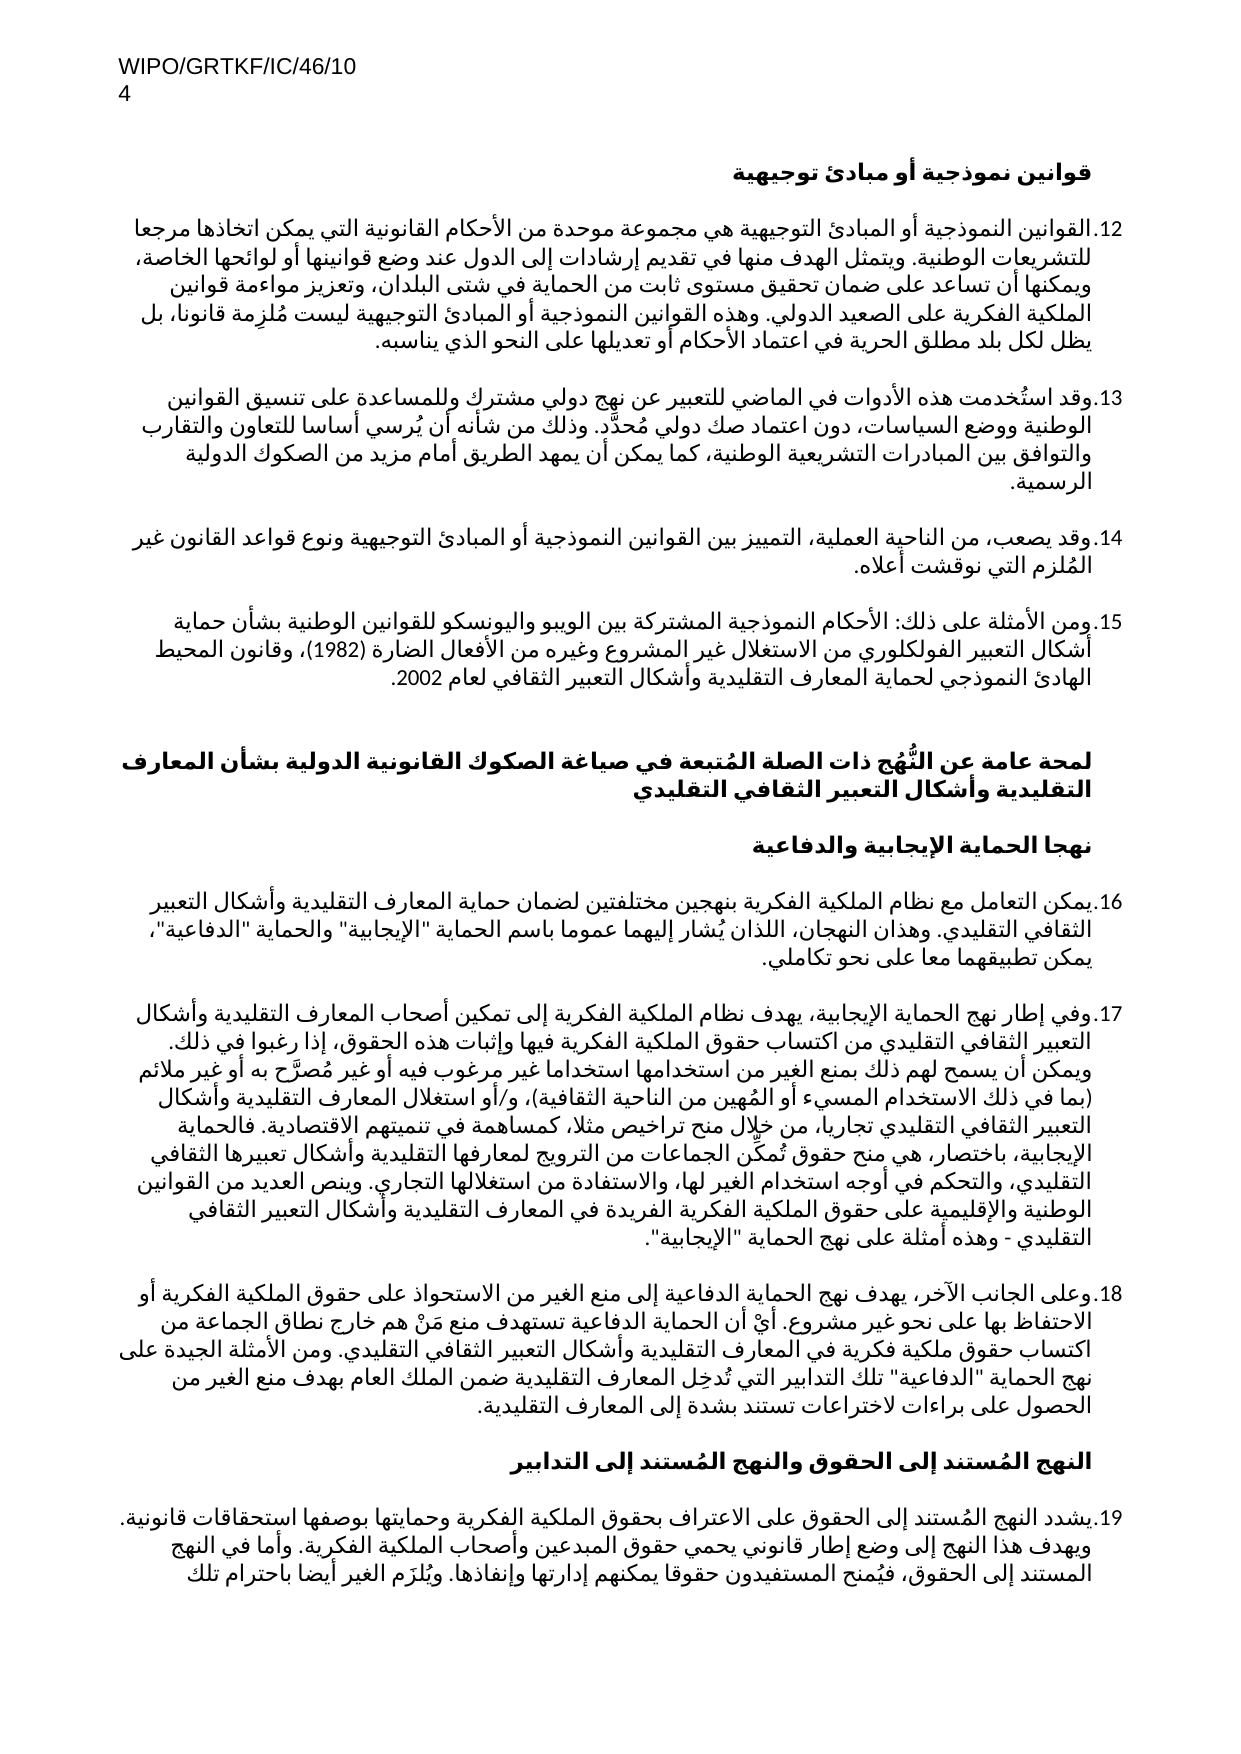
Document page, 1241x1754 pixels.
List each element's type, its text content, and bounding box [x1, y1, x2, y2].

text لمحة عامة عن النُّهُج ذات الصلة المُتبعة في صياغة الصكوك القانونية الدولية بشأن المعارف التقليدية وأشكال التعبير الثقافي التقليدي [118, 747, 1092, 803]
list يمكن التعامل مع نظام الملكية الفكرية بنهجين مختلفتين لضمان حماية المعارف التقليدية وأشكال التعبير الثقافي التقليدي. وهذان النهجان، اللذان يُشار إليهما عموما باسم الحماية "الإيجابية" والحماية "الدفاعية"، يمكن تطبيقهما معا على نحو تكاملي. [118, 887, 1093, 971]
text قوانين نموذجية أو مبادئ توجيهية [118, 158, 1092, 187]
list وعلى الجانب الآخر، يهدف نهج الحماية الدفاعية إلى منع الغير من الاستحواذ على حقوق الملكية الفكرية أو الاحتفاظ بها على نحو غير مشروع. أيْ أن الحماية الدفاعية تستهدف منع مَنْ هم خارج نطاق الجماعة من اكتساب حقوق ملكية فكرية في المعارف التقليدية وأشكال التعبير الثقافي التقليدي. ومن الأمثلة الجيدة على نهج الحماية "الدفاعية" تلك التدابير التي تُدخِل المعارف التقليدية ضمن الملك العام بهدف منع الغير من الحصول على براءات لاختراعات تستند بشدة إلى المعارف التقليدية. [118, 1279, 1093, 1419]
text النهج المُستند إلى الحقوق والنهج المُستند إلى التدابير [118, 1447, 1092, 1476]
list وقد يصعب، من الناحية العملية، التمييز بين القوانين النموذجية أو المبادئ التوجيهية ونوع قواعد القانون غير المُلزم التي نوقشت أعلاه. [118, 523, 1093, 579]
list القوانين النموذجية أو المبادئ التوجيهية هي مجموعة موحدة من الأحكام القانونية التي يمكن اتخاذها مرجعا للتشريعات الوطنية. ويتمثل الهدف منها في تقديم إرشادات إلى الدول عند وضع قوانينها أو لوائحها الخاصة، ويمكنها أن تساعد على ضمان تحقيق مستوى ثابت من الحماية في شتى البلدان، وتعزيز مواءمة قوانين الملكية الفكرية على الصعيد الدولي. وهذه القوانين النموذجية أو المبادئ التوجيهية ليست مُلزِمة قانونا، بل يظل لكل بلد مطلق الحرية في اعتماد الأحكام أو تعديلها على النحو الذي يناسبه. [118, 214, 1093, 355]
list ومن الأمثلة على ذلك: الأحكام النموذجية المشتركة بين الويبو واليونسكو للقوانين الوطنية بشأن حماية أشكال التعبير الفولكلوري من الاستغلال غير المشروع وغيره من الأفعال الضارة (1982)، وقانون المحيط الهادئ النموذجي لحماية المعارف التقليدية وأشكال التعبير الثقافي لعام 2002. [118, 607, 1093, 691]
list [118, 1503, 1093, 1588]
text نهجا الحماية الإيجابية والدفاعية [118, 831, 1092, 859]
list وقد استُخدمت هذه الأدوات في الماضي للتعبير عن نهج دولي مشترك وللمساعدة على تنسيق القوانين الوطنية ووضع السياسات، دون اعتماد صك دولي مُحدَّد. وذلك من شأنه أن يُرسي أساسا للتعاون والتقارب والتوافق بين المبادرات التشريعية الوطنية، كما يمكن أن يمهد الطريق أمام مزيد من الصكوك الدولية الرسمية. [118, 383, 1093, 495]
list وفي إطار نهج الحماية الإيجابية، يهدف نظام الملكية الفكرية إلى تمكين أصحاب المعارف التقليدية وأشكال التعبير الثقافي التقليدي من اكتساب حقوق الملكية الفكرية فيها وإثبات هذه الحقوق، إذا رغبوا في ذلك. ويمكن أن يسمح لهم ذلك بمنع الغير من استخدامها استخداما غير مرغوب فيه أو غير مُصرَّح به أو غير ملائم (بما في ذلك الاستخدام المسيء أو المُهين من الناحية الثقافية)، و/أو استغلال المعارف التقليدية وأشكال التعبير الثقافي التقليدي تجاريا، من خلال منح تراخيص مثلا، كمساهمة في تنميتهم الاقتصادية. فالحماية الإيجابية، باختصار، هي منح حقوق تُمكِّن الجماعات من الترويج لمعارفها التقليدية وأشكال تعبيرها الثقافي التقليدي، والتحكم في أوجه استخدام الغير لها، والاستفادة من استغلالها التجاري. وينص العديد من القوانين الوطنية والإقليمية على حقوق الملكية الفكرية الفريدة في المعارف التقليدية وأشكال التعبير الثقافي التقليدي - وهذه أمثلة على نهج الحماية "الإيجابية". [118, 999, 1093, 1251]
